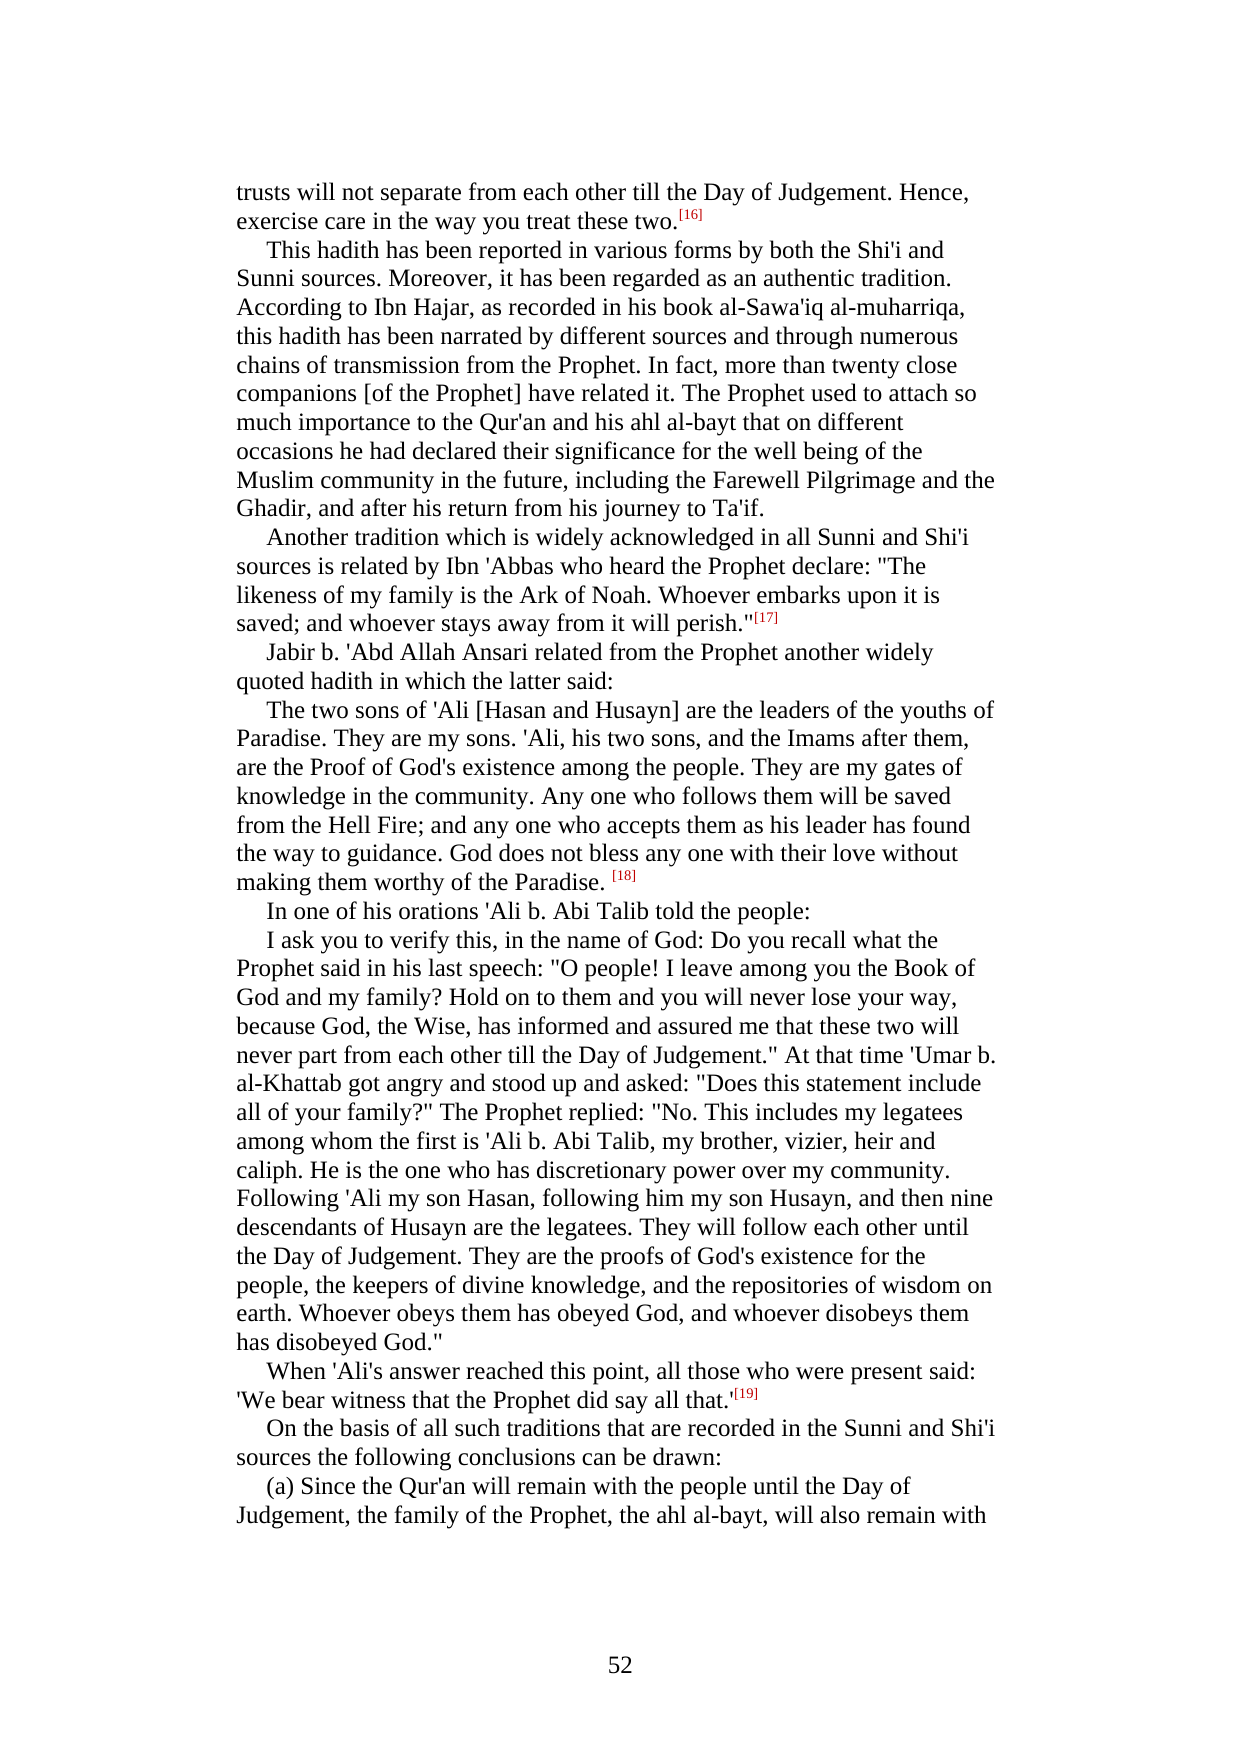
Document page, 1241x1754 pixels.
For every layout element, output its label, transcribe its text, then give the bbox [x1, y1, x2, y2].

text Another tradition which is widely acknowledged in all Sunni and Shi'i sources is related by Ibn 'Abbas who heard the Prophet declare: "The likeness of my family is the Ark of Noah. Whoever embarks upon it is saved; and whoever stays away from it will perish."[17] [236, 522, 1004, 637]
text I ask you to verify this, in the name of God: Do you recall what the Prophet said in his last speech: "O people! I leave among you the Book of God and my family? Hold on to them and you will never lose your way, because God, the Wise, has informed and assured me that these two will never part from each other till the Day of Judgement." At that time 'Umar b. al-Khattab got angry and stood up and asked: "Does this statement include all of your family?" The Prophet replied: "No. This includes my legatees among whom the first is 'Ali b. Abi Talib, my brother, vizier, heir and caliph. He is the one who has discretionary power over my community. Following 'Ali my son Hasan, following him my son Husayn, and then nine descendants of Husayn are the legatees. They will follow each other until the Day of Judgement. They are the proofs of God's existence for the people, the keepers of divine knowledge, and the repositories of wisdom on earth. Whoever obeys them has obeyed God, and whoever disobeys them has disobeyed God." [236, 925, 1004, 1356]
text When 'Ali's answer reached this point, all those who were present said: 'We bear witness that the Prophet did say all that.'[19] [236, 1356, 1004, 1413]
text In one of his orations 'Ali b. Abi Talib told the people: [236, 896, 1004, 925]
text Jabir b. 'Abd Allah Ansari related from the Prophet another widely quoted hadith in which the latter said: [236, 637, 1004, 695]
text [236, 1471, 1004, 1528]
text On the basis of all such traditions that are recorded in the Sunni and Shi'i sources the following conclusions can be drawn: [236, 1413, 1004, 1471]
text This hadith has been reported in various forms by both the Shi'i and Sunni sources. Moreover, it has been regarded as an authentic tradition. According to Ibn Hajar, as recorded in his book al-Sawa'iq al-muharriqa, this hadith has been narrated by different sources and through numerous chains of transmission from the Prophet. In fact, more than twenty close companions [of the Prophet] have related it. The Prophet used to attach so much importance to the Qur'an and his ahl al-bayt that on different occasions he had declared their significance for the well being of the Muslim community in the future, including the Farewell Pilgrimage and the Ghadir, and after his return from his journey to Ta'if. [236, 235, 1004, 522]
text The two sons of 'Ali [Hasan and Husayn] are the leaders of the youths of Paradise. They are my sons. 'Ali, his two sons, and the Imams after them, are the Proof of God's existence among the people. They are my gates of knowledge in the community. Any one who follows them will be saved from the Hell Fire; and any one who accepts them as his leader has found the way to guidance. God does not bless any one with their love without making them worthy of the Paradise. [18] [236, 695, 1004, 896]
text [236, 177, 1004, 235]
